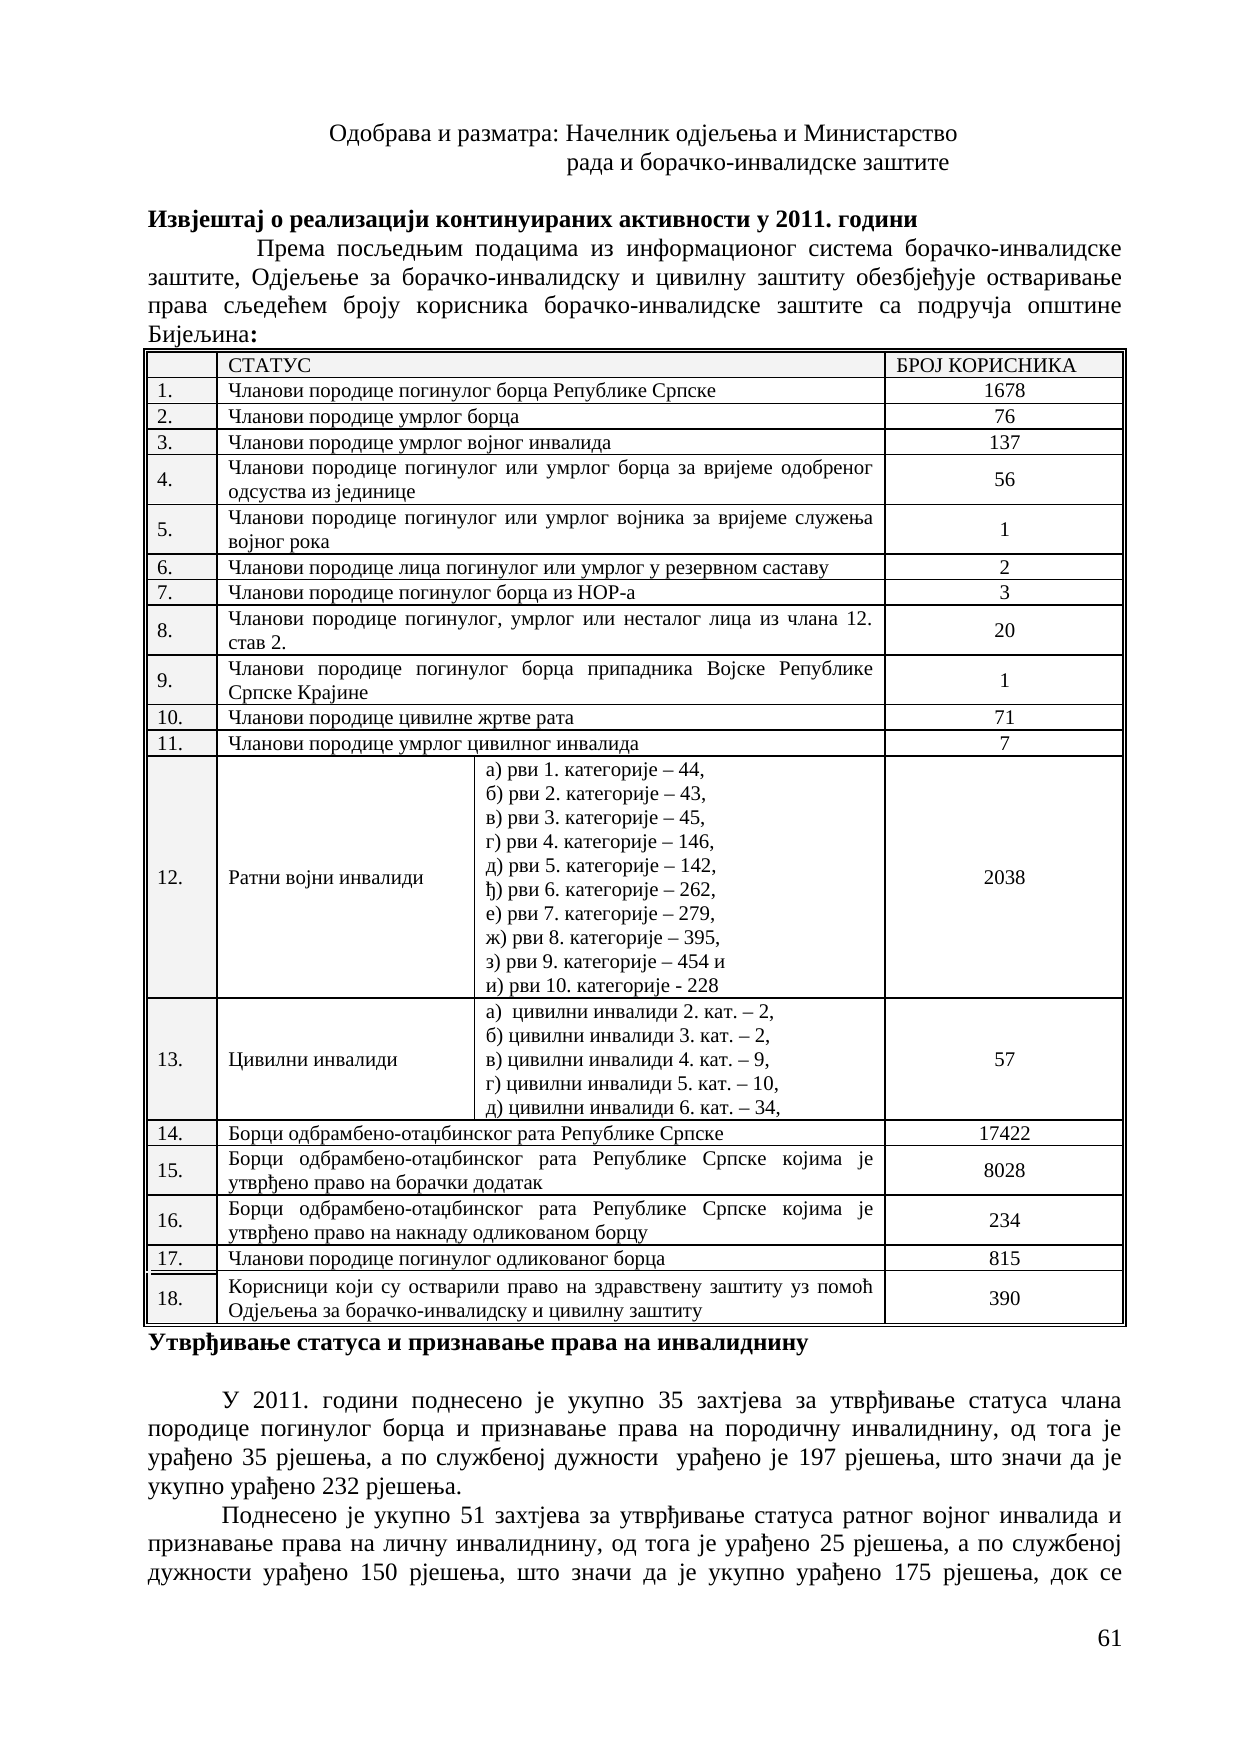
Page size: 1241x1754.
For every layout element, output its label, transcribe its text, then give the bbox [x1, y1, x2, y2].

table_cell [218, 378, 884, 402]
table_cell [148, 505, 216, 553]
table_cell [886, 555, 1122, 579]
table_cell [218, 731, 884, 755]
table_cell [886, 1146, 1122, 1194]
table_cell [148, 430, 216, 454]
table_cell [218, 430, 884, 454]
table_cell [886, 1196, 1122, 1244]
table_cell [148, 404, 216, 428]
text Извјештај о реализацији континуираних активности у 2011. години [148, 204, 1122, 233]
text рада и борачко-инвалидске заштите [148, 147, 1122, 176]
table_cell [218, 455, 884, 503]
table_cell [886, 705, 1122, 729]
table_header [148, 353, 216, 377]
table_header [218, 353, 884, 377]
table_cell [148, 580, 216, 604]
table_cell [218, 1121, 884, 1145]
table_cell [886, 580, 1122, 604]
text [148, 1500, 1122, 1586]
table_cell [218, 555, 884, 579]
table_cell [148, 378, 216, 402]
text У 2011. години поднесено је укупно 35 захтјева за утврђивање статуса члана породице погинулог борца и признавање права на породичну инвалиднину, од тога је урађено 35 рјешења, а по службеној дужности урађено је 197 рјешења, што значи да је укупно урађено 232 рјешења. [148, 1385, 1122, 1500]
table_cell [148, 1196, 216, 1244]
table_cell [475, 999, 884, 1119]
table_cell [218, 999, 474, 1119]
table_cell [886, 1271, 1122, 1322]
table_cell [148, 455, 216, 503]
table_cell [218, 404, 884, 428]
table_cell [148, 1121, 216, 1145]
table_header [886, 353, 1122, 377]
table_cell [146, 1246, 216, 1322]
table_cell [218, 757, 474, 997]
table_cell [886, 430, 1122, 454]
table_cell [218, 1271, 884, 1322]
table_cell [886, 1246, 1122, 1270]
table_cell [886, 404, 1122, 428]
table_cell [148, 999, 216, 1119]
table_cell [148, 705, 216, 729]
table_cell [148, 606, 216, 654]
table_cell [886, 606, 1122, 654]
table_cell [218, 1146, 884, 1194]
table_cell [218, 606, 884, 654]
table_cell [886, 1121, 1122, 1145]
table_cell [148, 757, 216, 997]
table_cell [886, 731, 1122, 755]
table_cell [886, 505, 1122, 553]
text Према посљедњим подацима из информационог система борачко-инвалидске заштите, Одјељење за борачко-инвалидску и цивилну заштиту обезбјеђује остваривање права сљедећем броју корисника борачко-инвалидске заштите са подручја општине Бијељина: [148, 233, 1122, 348]
text Утврђивање статуса и признавање права на инвалиднину [148, 1327, 1122, 1356]
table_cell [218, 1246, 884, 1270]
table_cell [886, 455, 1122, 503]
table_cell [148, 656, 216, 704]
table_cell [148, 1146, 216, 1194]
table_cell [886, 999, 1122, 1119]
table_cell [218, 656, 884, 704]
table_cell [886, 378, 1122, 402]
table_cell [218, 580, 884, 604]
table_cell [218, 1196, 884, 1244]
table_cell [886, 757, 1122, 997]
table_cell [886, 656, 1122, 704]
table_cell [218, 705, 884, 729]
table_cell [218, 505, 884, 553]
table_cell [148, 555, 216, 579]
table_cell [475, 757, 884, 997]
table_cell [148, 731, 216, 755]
text Одобрава и разматра: Начелник одјељења и Министарство [148, 118, 1122, 147]
